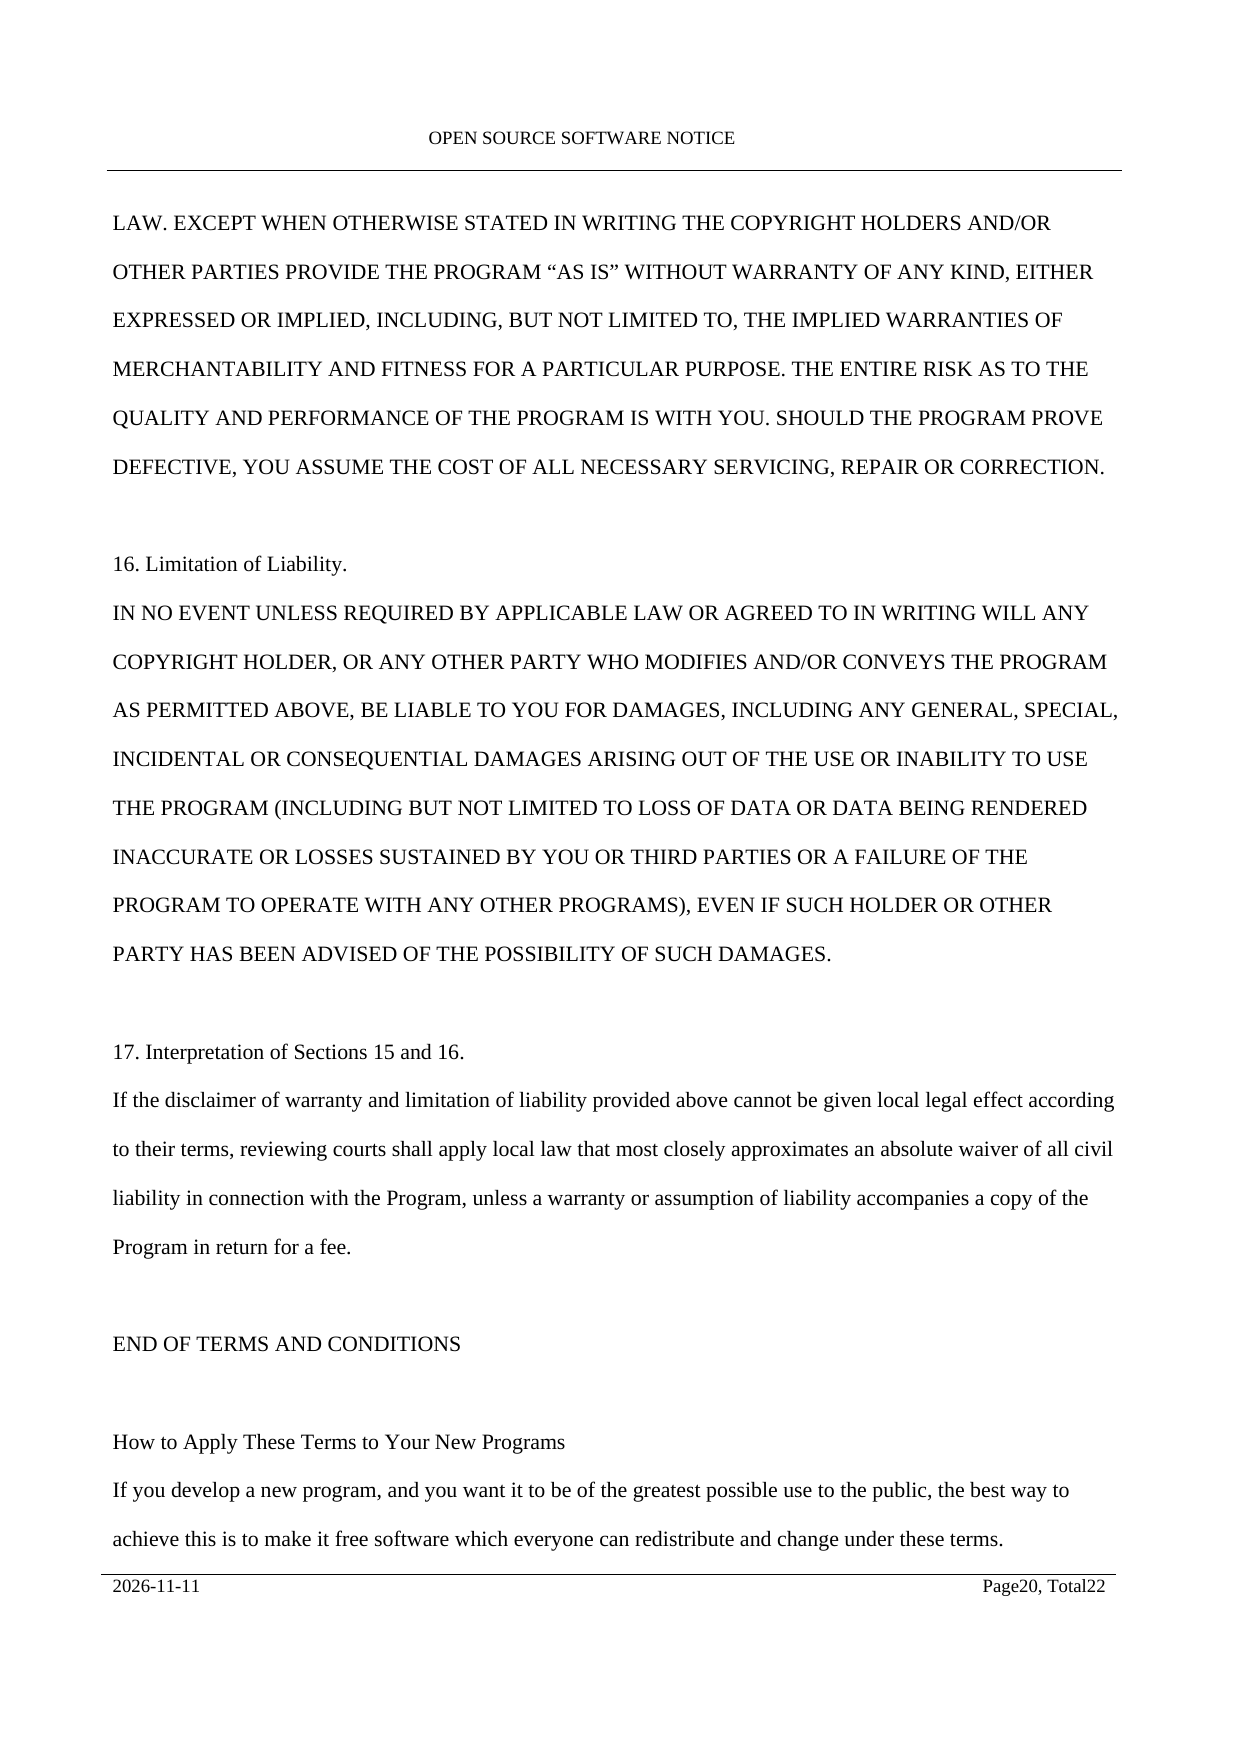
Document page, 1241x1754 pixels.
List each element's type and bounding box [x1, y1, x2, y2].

text [112, 206, 1128, 1555]
